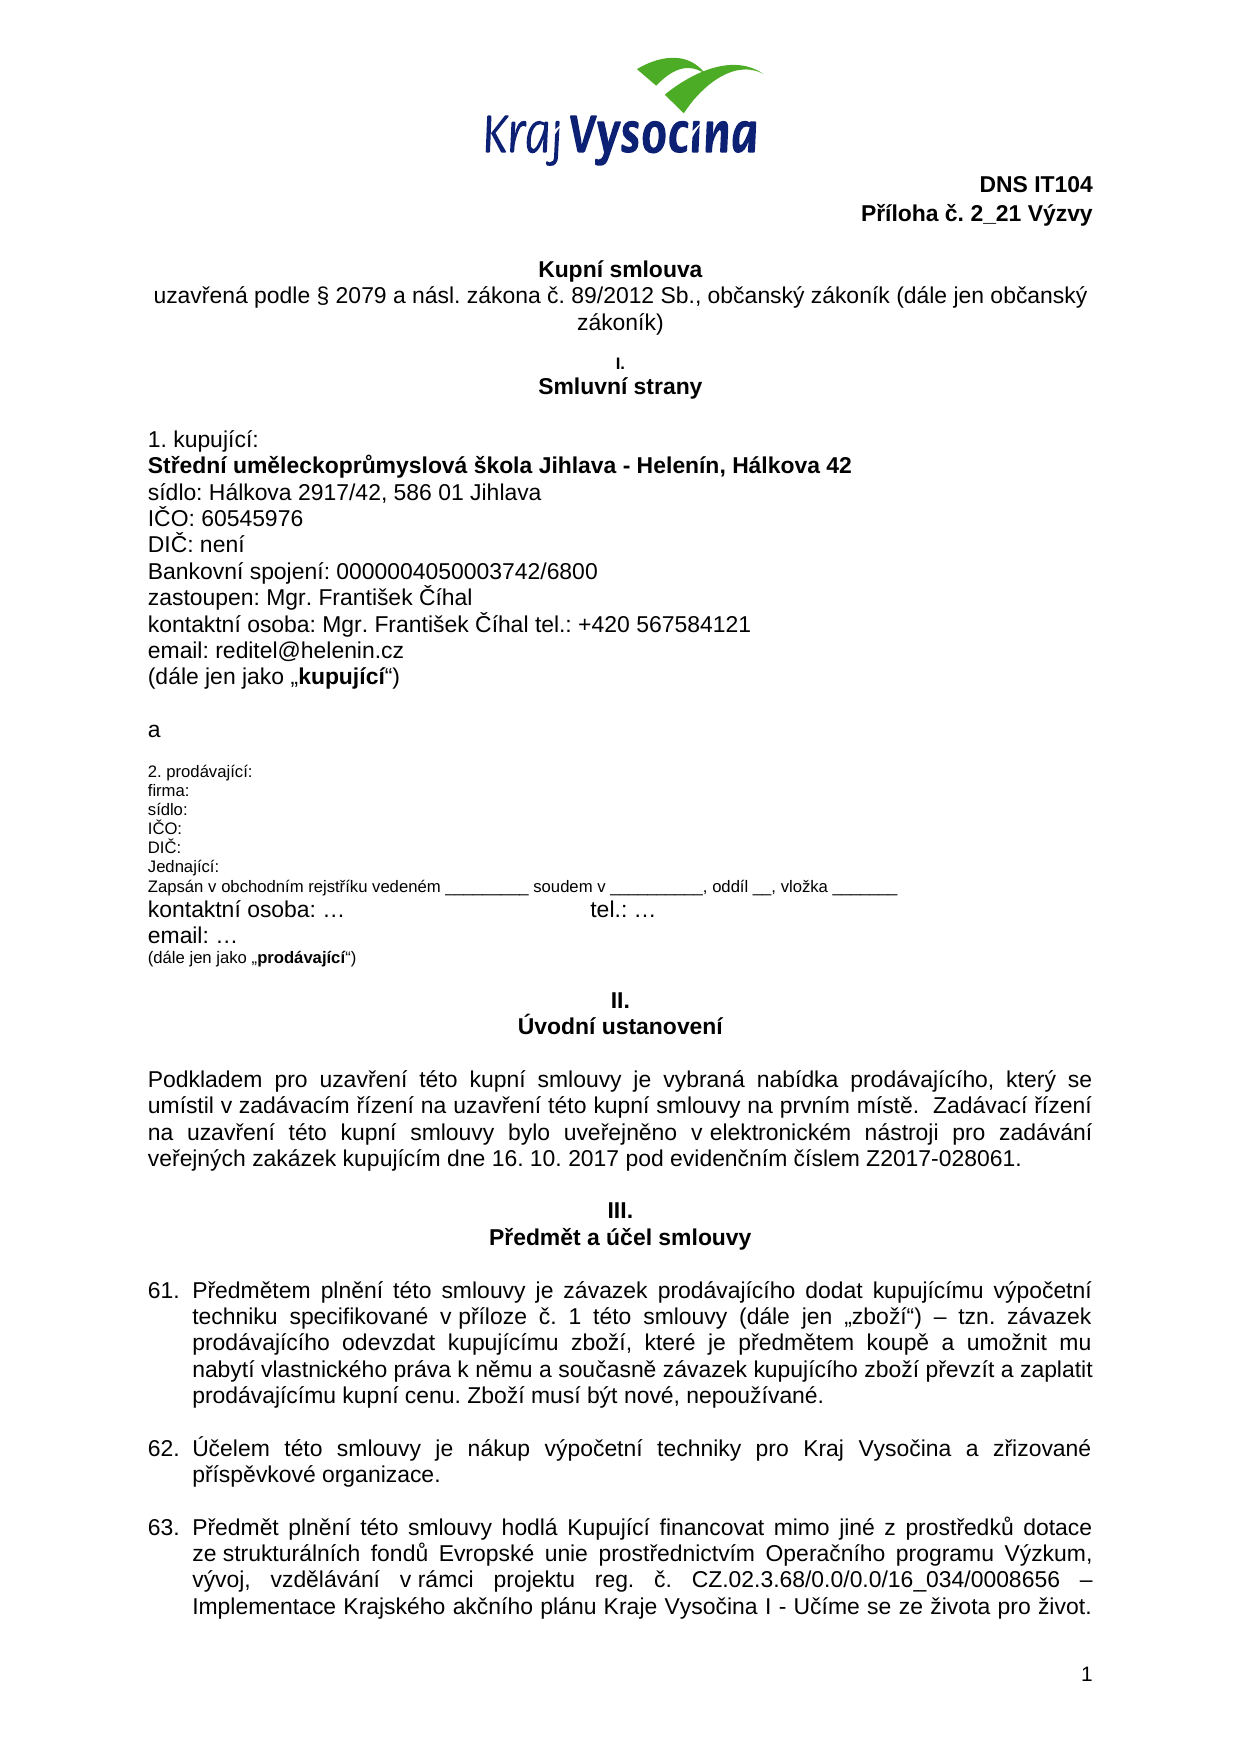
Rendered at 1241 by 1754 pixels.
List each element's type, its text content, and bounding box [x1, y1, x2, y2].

text zastoupen: Mgr. František Číhal [148, 584, 1092, 611]
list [148, 1514, 1092, 1619]
text Úvodní ustanovení [148, 1013, 1092, 1039]
list I. [148, 354, 1092, 373]
text Kupní smlouva [148, 256, 1092, 282]
text sídlo: Hálkova 2917/42, 586 01 Jihlava [148, 479, 1092, 505]
text III. [148, 1197, 1092, 1224]
text II. [148, 987, 1092, 1013]
text Smluvní strany [148, 373, 1092, 400]
list 2. prodávající: [148, 761, 1092, 781]
list Předmětem plnění této smlouvy je závazek prodávajícího dodat kupujícímu výpočetní techniku specifikované v příloze č. 1 této smlouvy (dále jen „zboží“) – tzn. závazek prodávajícího odevzdat kupujícímu zboží, které je předmětem koupě a umožnit mu nabytí vlastnického práva k němu a současně závazek kupujícího zboží převzít a zaplatit prodávajícímu kupní cenu. Zboží musí být nové, nepoužívané. [148, 1277, 1092, 1408]
text Předmět a účel smlouvy [148, 1224, 1092, 1250]
text email: … [148, 922, 1092, 948]
text uzavřená podle § násl. zákona č. 89/2012 Sb., občanský zákoník (dále jen občanský zákoník) [148, 282, 1092, 335]
list DIČ: [148, 838, 1092, 857]
text Podkladem pro uzavření této kupní smlouvy je vybraná nabídka prodávajícího, který se umístil v zadávacím řízení na uzavření této kupní smlouvy na prvním místě. Zadávací řízení na uzavření této kupní smlouvy bylo uveřejněno v elektronickém nástroji pro zadávání veřejných zakázek kupujícím dne 16. 10. 2017 pod evidenčním číslem Z2017-028061. [148, 1066, 1092, 1171]
list sídlo: [148, 800, 1092, 819]
text kontaktní osoba: Mgr. František Číhal tel.: +420 567584121 [148, 611, 1092, 637]
text IČO: 60545976 [148, 505, 1092, 531]
text 1. kupující: [148, 426, 1092, 452]
text (dále jen jako „kupující“) [148, 663, 1092, 689]
text email: reditel@helenin.cz [148, 637, 1092, 663]
text Střední uměleckoprůmyslová škola Jihlava - Helenín, Hálkova 42 [148, 452, 1092, 479]
list firma: [148, 781, 1092, 800]
text Bankovní spojení: 0000004050003742/6800 [148, 558, 1092, 584]
text Příloha č. 2_21 Výzvy [148, 198, 1092, 227]
text DNS IT104 [148, 168, 1092, 198]
list IČO: [148, 819, 1092, 838]
text DIČ: není [148, 531, 1092, 558]
list Účelem této smlouvy je nákup výpočetní techniky pro Kraj Vysočina a zřizované příspěvkové organizace. [148, 1435, 1092, 1487]
list (dále jen jako „prodávající“) [148, 948, 1092, 967]
text a [148, 716, 1092, 742]
text kontaktní osoba: … tel.: … [148, 896, 1092, 922]
list Jednající: Zapsán v obchodním rejstříku vedeném _________ soudem v __________, oddíl __, vložka _______ [148, 857, 1092, 896]
